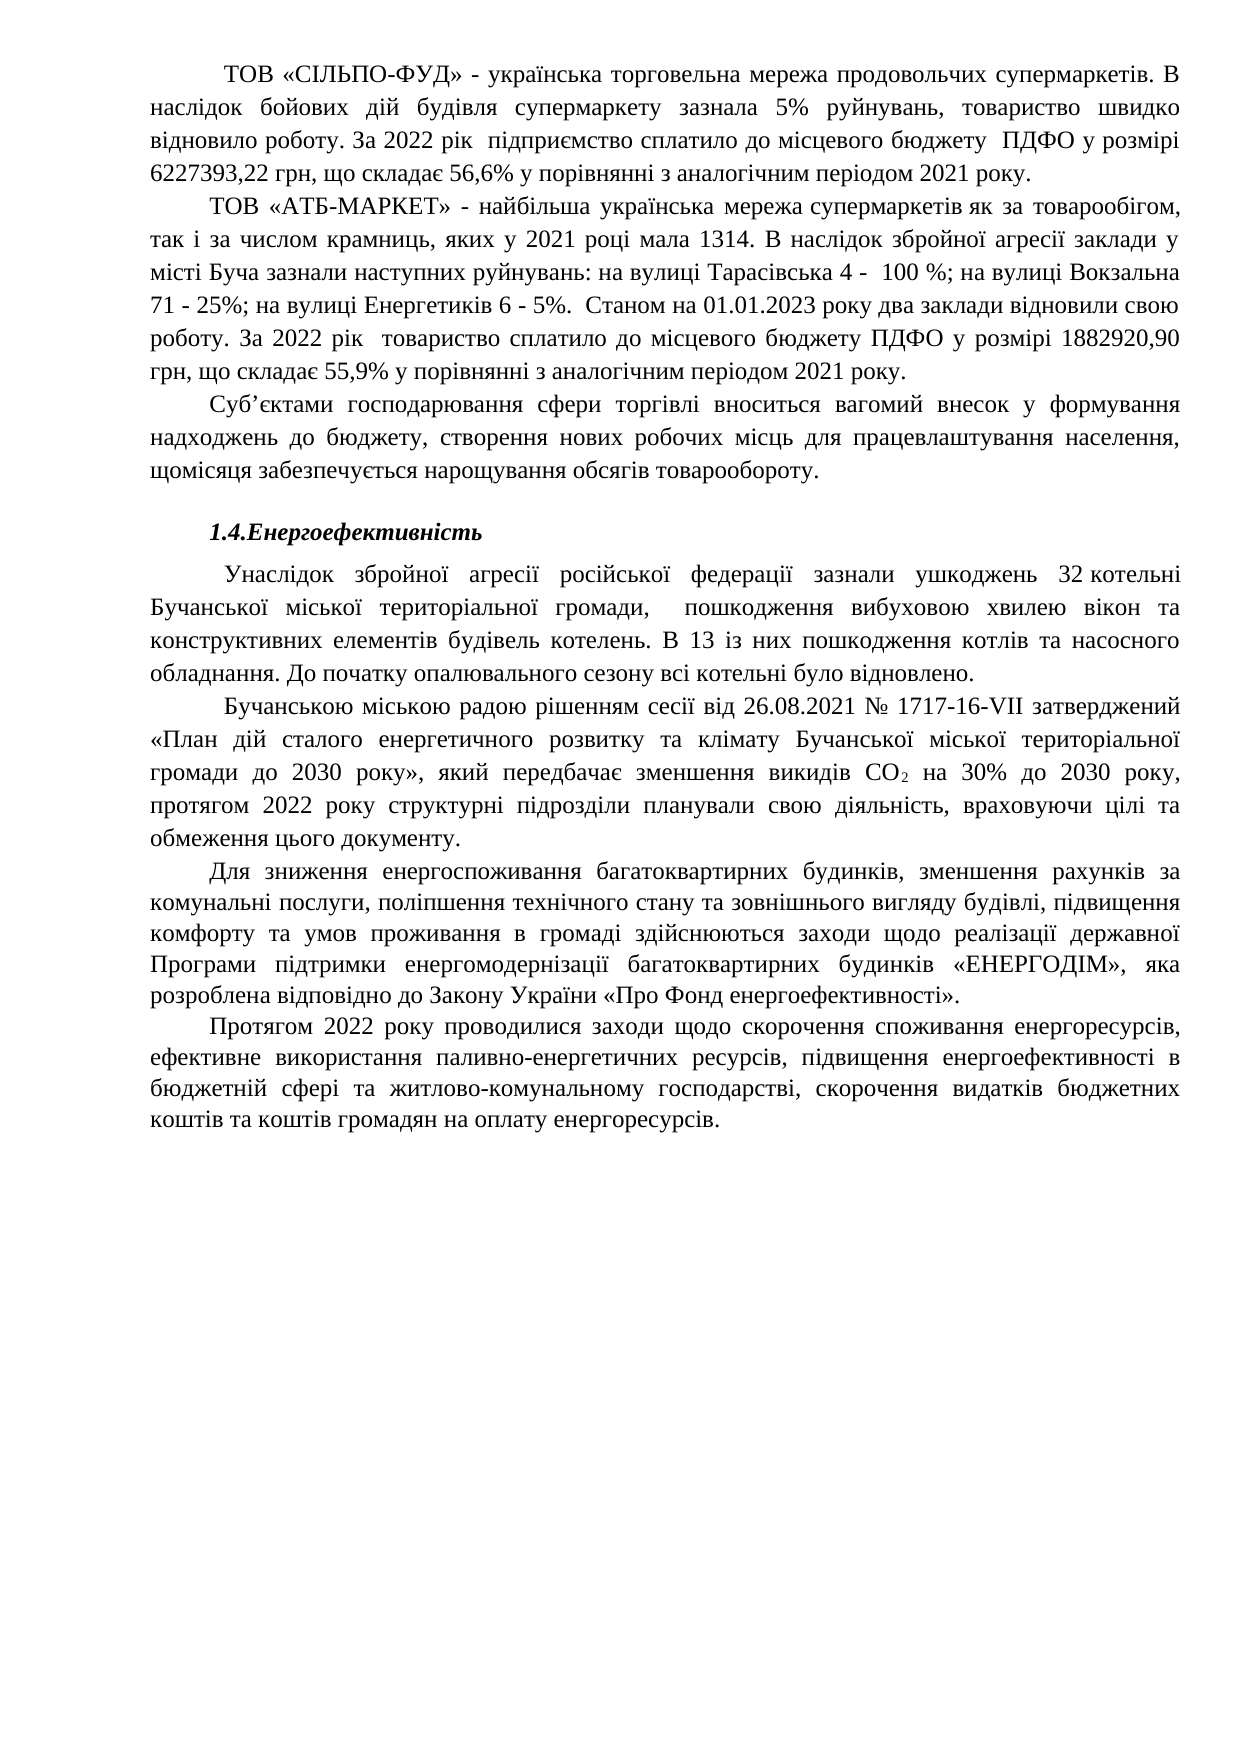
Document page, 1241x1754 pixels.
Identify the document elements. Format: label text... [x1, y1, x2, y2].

text ТОВ «АТБ-МАРКЕТ» - найбільша українська мережа супермаркетів як за товарообігом, так і за числом крамниць, яких у 2021 році мала 1314. В наслідок збройної агресії заклади у місті Буча зазнали наступних руйнувань: на вулиці Тарасівська 4 - 100 %; на вулиці Вокзальна 71 - 25%; на вулиці Енергетиків 6 - 5%. Станом на 01.01.2023 року два заклади відновили свою роботу. За 2022 рік товариство сплатило до місцевого бюджету ПДФО у розмірі 1882920,90 грн, що складає 55,9% у порівнянні з аналогічним періодом 2021 року. [150, 191, 1181, 385]
text Бучанською міською радою рішенням сесії від 26.08.2021 № 1717-16-VII затверджений «План дій сталого енергетичного розвитку та клімату Бучанської міської територіальної громади до 2030 року», який передбачає зменшення викидів СО2 на 30% до 2030 року, протягом 2022 року структурні підрозділи планували свою діяльність, враховуючи цілі та обмеження цього документу. [150, 691, 1181, 852]
text Суб’єктами господарювання сфери торгівлі вноситься вагомий внесок у формування надходжень до бюджету, створення нових робочих місць для працевлаштування населення, щомісяця забезпечується нарощування обсягів товарообороту. [150, 389, 1181, 484]
text Протягом 2022 року проводилися заходи щодо скорочення споживання енергоресурсів, ефективне використання паливно-енергетичних ресурсів, підвищення енергоефективності в бюджетній сфері та житлово-комунальному господарстві, скорочення видатків бюджетних коштів та коштів громадян на оплату енергоресурсів. [150, 1011, 1181, 1133]
text Для зниження енергоспоживання багатоквартирних будинків, зменшення рахунків за комунальні послуги, поліпшення технічного стану та зовнішнього вигляду будівлі, підвищення комфорту та умов проживання в громаді здійснюються заходи щодо реалізації державної Програми підтримки енергомодернізації багатоквартирних будинків «ЕНЕРГОДІМ», яка розроблена відповідно до Закону України «Про Фонд енергоефективності». [150, 856, 1181, 1009]
text ТОВ «СІЛЬПО-ФУД» - українська торговельна мережа продовольчих супермаркетів. В наслідок бойових дій будівля супермаркету зазнала 5% руйнувань, товариство швидко відновило роботу. За 2022 рік підприємство сплатило до місцевого бюджету ПДФО у розмірі 6227393,22 грн, що складає 56,6% у порівнянні з аналогічним періодом 2021 року. [150, 59, 1181, 187]
text Унаслідок збройної агресії російської федерації зазнали ушкоджень 32 котельні Бучанської міської територіальної громади, пошкодження вибуховою хвилею вікон та конструктивних елементів будівель котелень. В 13 із них пошкодження котлів та насосного обладнання. До початку опалювального сезону всі котельні було відновлено. [150, 559, 1181, 687]
subtitle 1.4.Енергоефективність [209, 517, 1181, 546]
